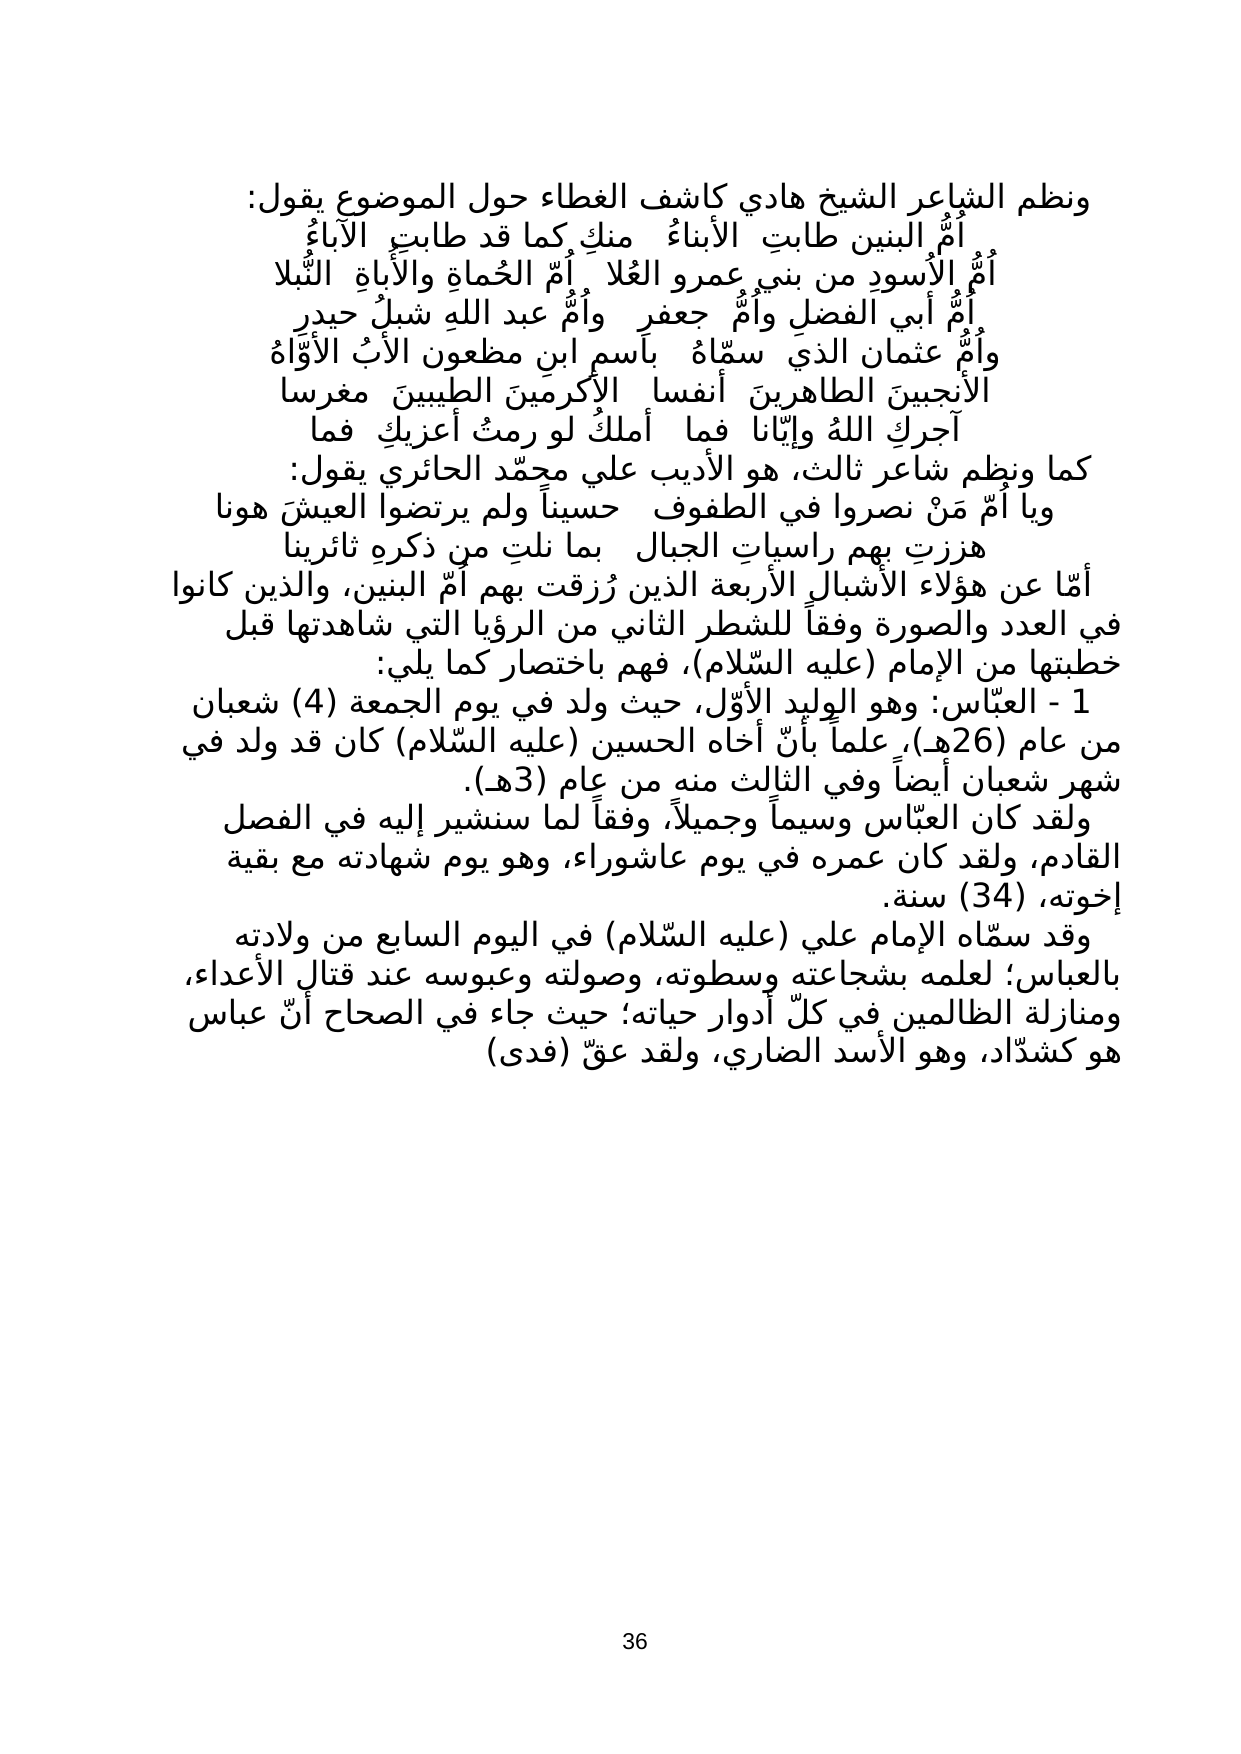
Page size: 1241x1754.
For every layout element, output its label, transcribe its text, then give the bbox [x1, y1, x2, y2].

text 1 - العبّاس: وهو الوليد الأوّل، حيث ولد في يوم الجمعة (4) شعبان من عام (26هـ)، علماً بأنّ أخاه الحسين (عليه السّلام) كان قد ولد في شهر شعبان أيضاً وفي الثالث منه من عام (3هـ). [148, 682, 1122, 799]
text ويا اُمّ مَنْ نصروا في الطفوف حسيناً ولم يرتضوا العيشَ هونا [148, 488, 1122, 527]
text واُمُّ عثمان الذي سمّاهُ باسمِ ابنِ مظعون الأبُ الأوّاهُ [148, 333, 1122, 371]
text أمّا عن هؤلاء الأشبال الأربعة الذين رُزقت بهم اُمّ البنين، والذين كانوا في العدد والصورة وفقاً للشطر الثاني من الرؤيا التي شاهدتها قبل خطبتها من الإمام (عليه السّلام)، فهم باختصار كما يلي: [148, 566, 1122, 682]
text اُمُّ الاُسودِ من بني عمرو العُلا اُمّ الحُماةِ والأُباةِ النُّبلا [148, 255, 1122, 294]
text الأنجبينَ الطاهرينَ أنفسا الأكرمينَ الطيبينَ مغرسا [561, 371, 1122, 410]
text ونظم الشاعر الشيخ هادي كاشف الغطاء حول الموضوع يقول: [148, 177, 1122, 216]
text وقد سمّاه الإمام علي (عليه السّلام) في اليوم السابع من ولادته بالعباس؛ لعلمه بشجاعته وسطوته، وصولته وعبوسه عند قتال الأعداء، ومنازلة الظالمين في كلّ أدوار حياته؛ حيث جاء في الصحاح أنّ عباس هو كشدّاد، وهو الأسد الضاري، ولقد عقّ (فدى) [148, 915, 1122, 1071]
text اُمُّ أبي الفضلِ واُمُّ جعفرِ واُمُّ عبد اللهِ شبلُ حيدرِ [148, 294, 1122, 333]
text اُمُّ البنين طابتِ الأبناءُ منكِ كما قد طابتِ الآباءُ [148, 216, 1122, 255]
text الأنجبينَ الطاهرينَ أنفسا الأكرمينَ الطيبينَ مغرسا [148, 371, 591, 410]
text آجركِ اللهُ وإيّانا فما أملكُ لو رمتُ أعزيكِ فما [148, 410, 1122, 449]
text هززتِ بهم راسياتِ الجبال بما نلتِ من ذكرهِ ثائرينا [148, 527, 1122, 566]
text كما ونظم شاعر ثالث، هو الأديب علي محمّد الحائري يقول: [148, 449, 1122, 488]
text ولقد كان العبّاس وسيماً وجميلاً، وفقاً لما سنشير إليه في الفصل القادم، ولقد كان عمره في يوم عاشوراء، وهو يوم شهادته مع بقية إخوته، (34) سنة. [148, 799, 1122, 915]
